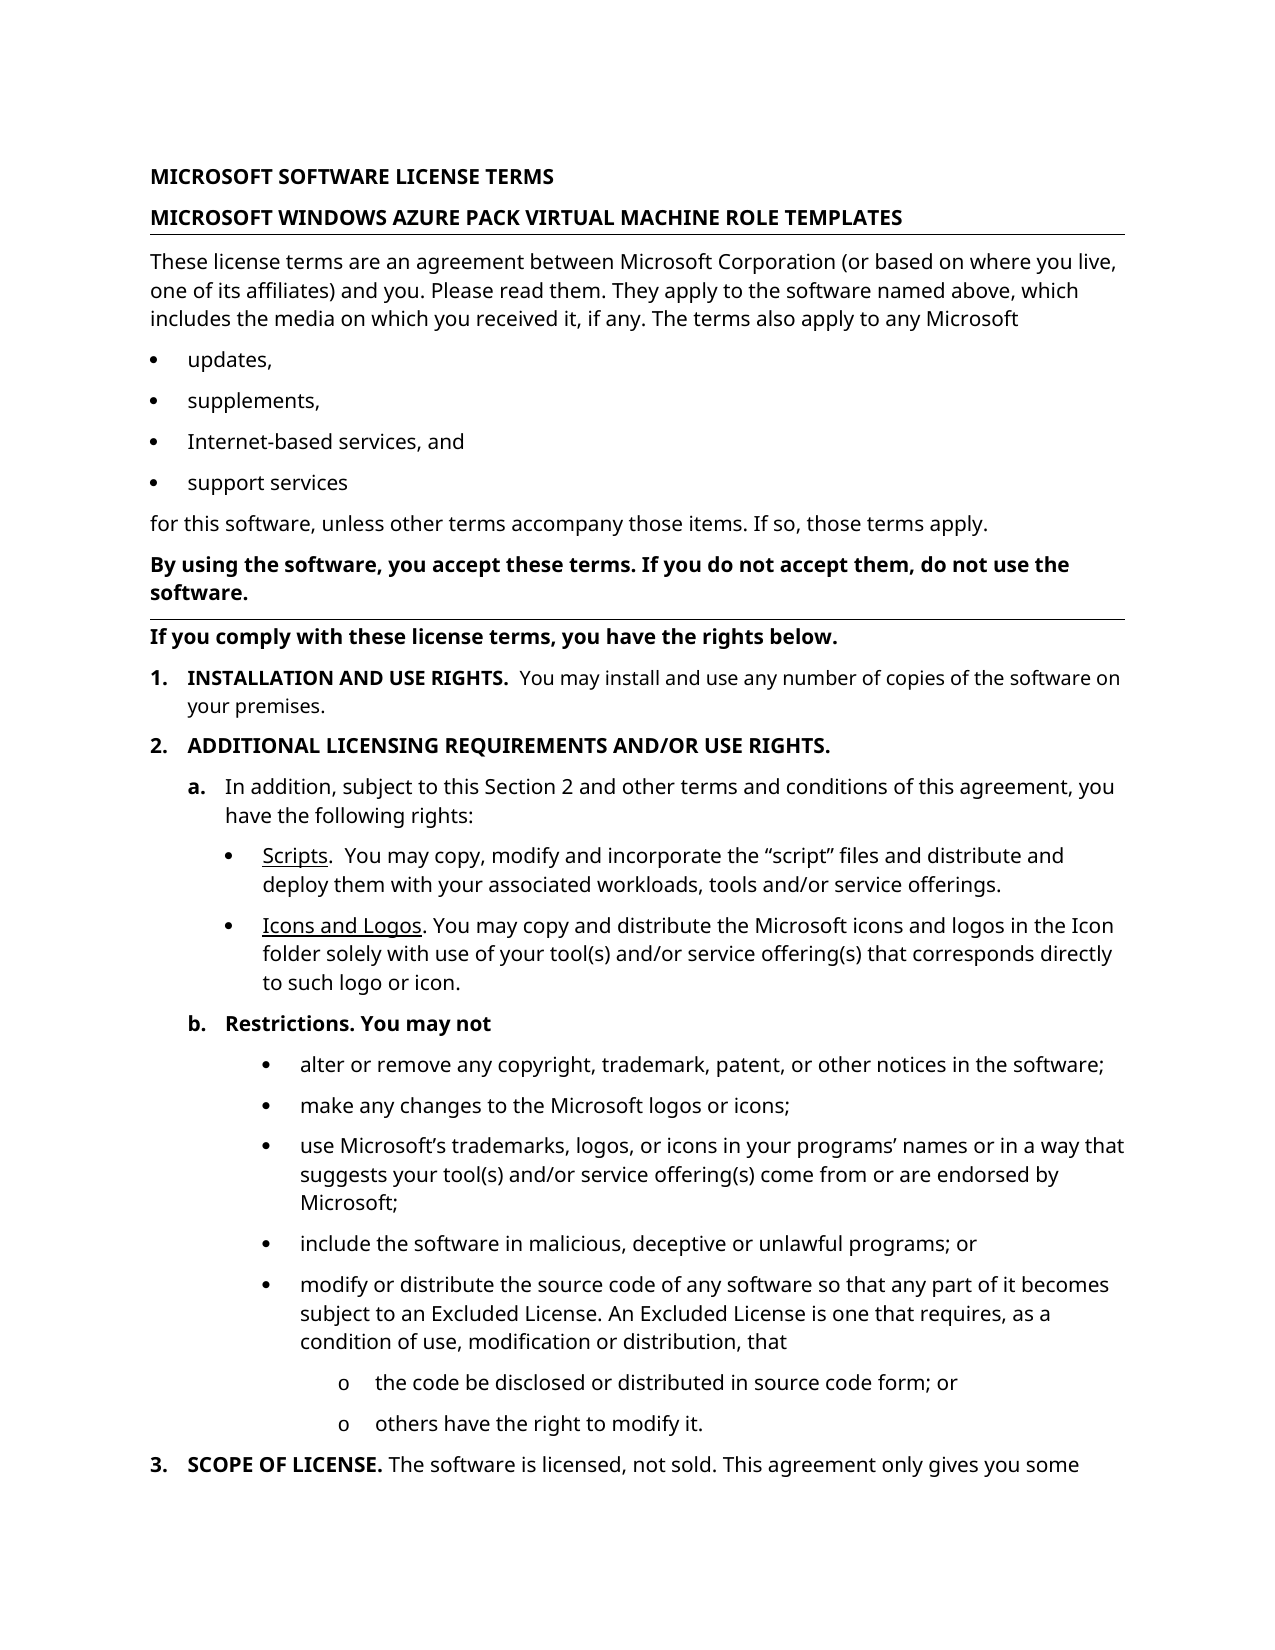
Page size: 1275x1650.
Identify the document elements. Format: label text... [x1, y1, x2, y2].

list include the software in malicious, deceptive or unlawful programs; or [262, 1229, 1125, 1258]
subtitle Restrictions. You may not [187, 1009, 1125, 1037]
subtitle MICROSOFT SOFTWARE LICENSE TERMS [150, 162, 1125, 191]
text updates, [150, 345, 1125, 374]
text By using the software, you accept these terms. If you do not accept them, do not use the software. [150, 550, 1125, 607]
text Scripts. You may copy, modify and incorporate the “script” files and distribute and deploy them with your associated workloads, tools and/or service offerings. [225, 842, 1125, 898]
text support services [150, 468, 1125, 497]
list the code be disclosed or distributed in source code form; or [337, 1368, 1125, 1397]
text Internet-based services, and [150, 427, 1125, 456]
list modify or distribute the source code of any software so that any part of it becomes subject to an Excluded License. An Excluded License is one that requires, as a condition of use, modification or distribution, that [262, 1270, 1125, 1356]
list alter or remove any copyright, trademark, patent, or other notices in the software; [262, 1050, 1125, 1078]
subtitle In addition, subject to this Section 2 and other terms and conditions of this agreement, you have the following rights: [187, 772, 1125, 829]
text supplements, [150, 386, 1125, 415]
subtitle ADDITIONAL LICENSING REQUIREMENTS AND/OR USE RIGHTS. [150, 731, 1125, 760]
list others have the right to modify it. [337, 1409, 1125, 1438]
text These license terms are an agreement between Microsoft Corporation (or based on where you live, one of its affiliates) and you. Please read them. They apply to the software named above, which includes the media on which you received it, if any. The terms also apply to any Microsoft [150, 247, 1125, 333]
text for this software, unless other terms accompany those items. If so, those terms apply. [150, 509, 1125, 537]
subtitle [150, 1450, 1125, 1479]
subtitle INSTALLATION AND USE RIGHTS. You may install and use any number of copies of the software on your premises. [150, 663, 1125, 719]
list make any changes to the Microsoft logos or icons; [262, 1091, 1125, 1119]
text If you comply with these license terms, you have the rights below. [150, 620, 1125, 651]
text Icons and Logos. You may copy and distribute the Microsoft icons and logos in the Icon folder solely with use of your tool(s) and/or service offering(s) that corresponds directly to such logo or icon. [225, 911, 1125, 996]
title MICROSOFT WINDOWS AZURE PACK VIRTUAL MACHINE ROLE TEMPLATES [150, 203, 1125, 234]
list use Microsoft’s trademarks, logos, or icons in your programs’ names or in a way that suggests your tool(s) and/or service offering(s) come from or are endorsed by Microsoft; [262, 1132, 1125, 1217]
